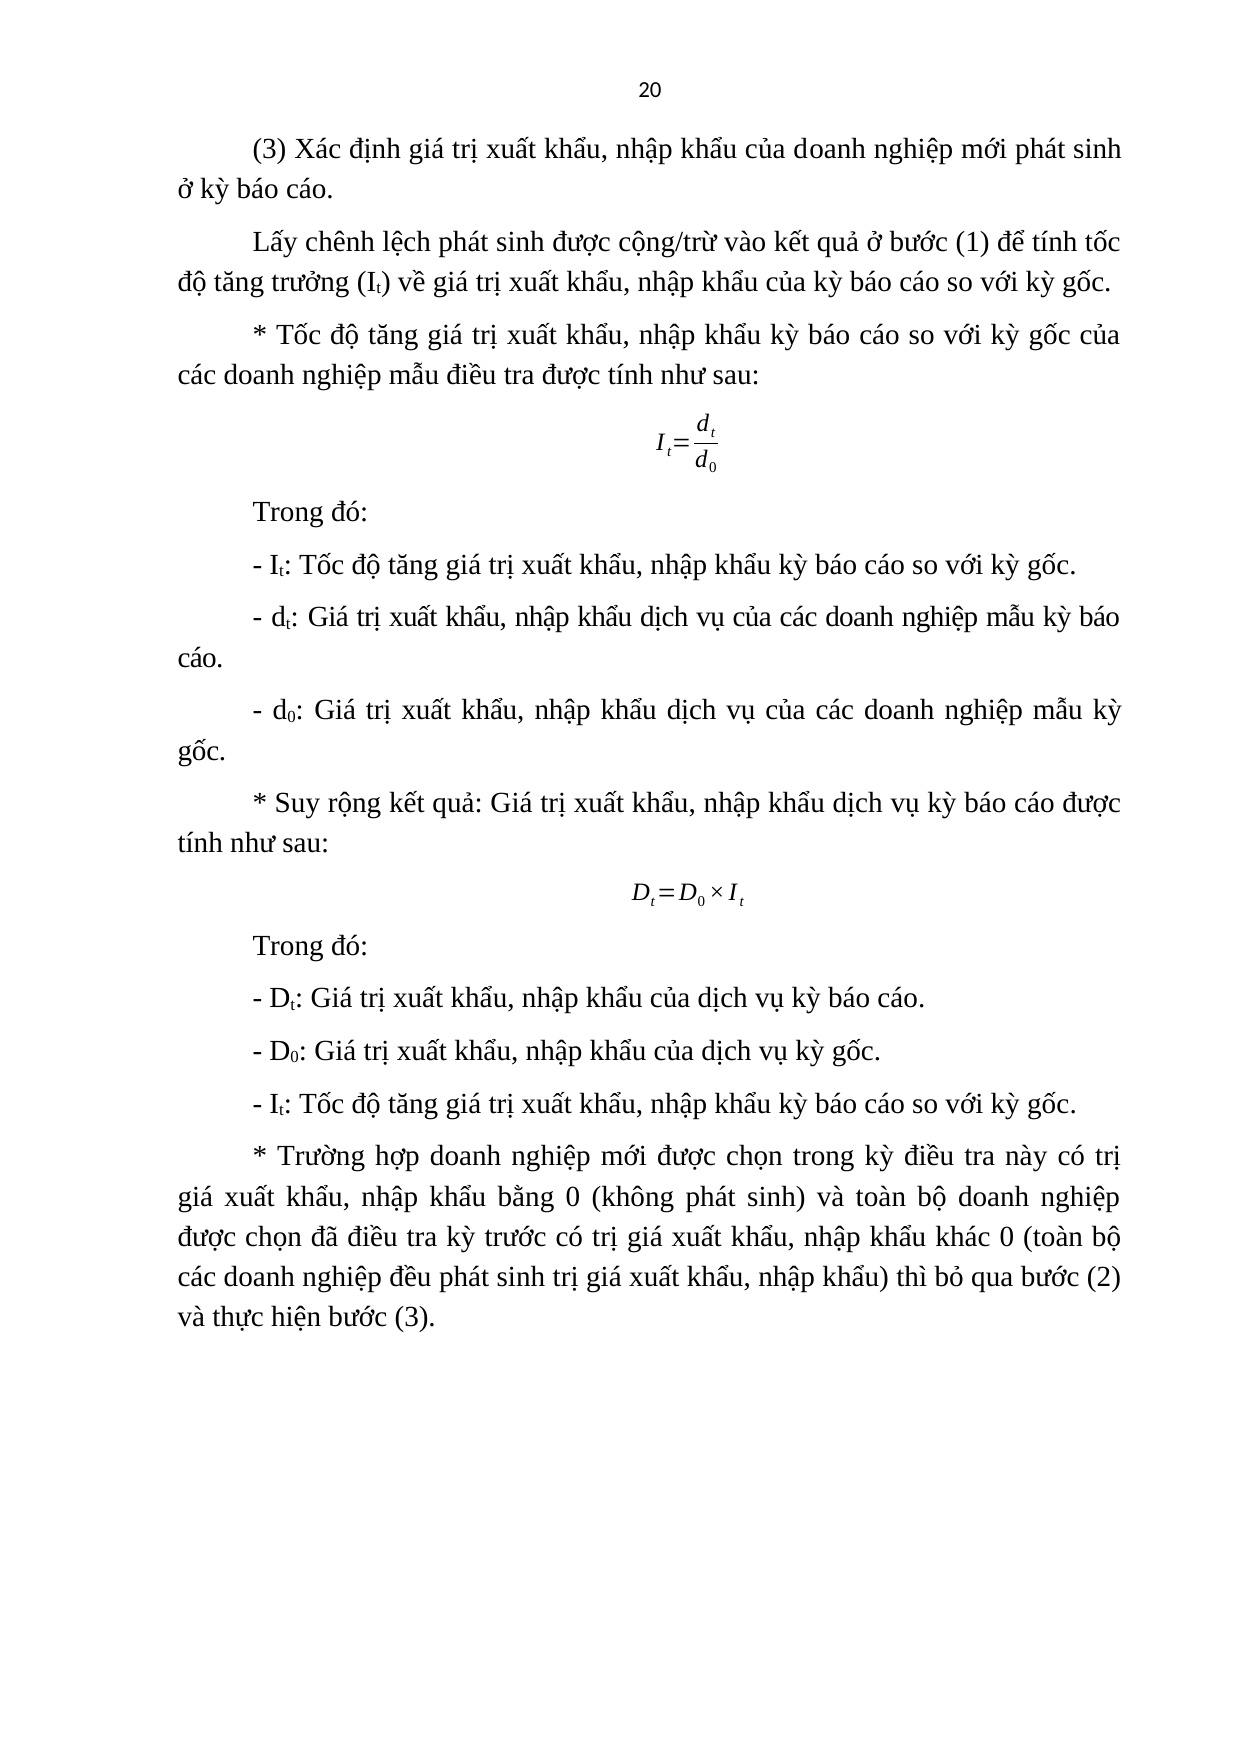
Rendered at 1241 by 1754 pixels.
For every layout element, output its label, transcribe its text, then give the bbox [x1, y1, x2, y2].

text * Suy rộng kết quả: Giá trị xuất khẩu, nhập khẩu dịch vụ kỳ báo cáo được tính như sau: [177, 785, 1122, 859]
text Trong đó: [177, 494, 1122, 528]
text * Tốc độ tăng giá trị xuất khẩu, nhập khẩu kỳ báo cáo so với kỳ gốc của các doanh nghiệp mẫu điều tra được tính như sau: [177, 317, 1122, 391]
text - Dt: Giá trị xuất khẩu, nhập khẩu của dịch vụ kỳ báo cáo. [177, 980, 1122, 1014]
text - D0: Giá trị xuất khẩu, nhập khẩu của dịch vụ kỳ gốc. [177, 1033, 1122, 1067]
text - It: Tốc độ tăng giá trị xuất khẩu, nhập khẩu kỳ báo cáo so với kỳ gốc. [177, 547, 1122, 580]
text - d0: Giá trị xuất khẩu, nhập khẩu dịch vụ của các doanh nghiệp mẫu kỳ gốc. [177, 692, 1122, 766]
text Trong đó: [177, 928, 1122, 961]
text (3) Xác định giá trị xuất khẩu, nhập khẩu của doanh nghiệp mới phát sinh ở kỳ báo cáo. [177, 131, 1122, 205]
text - dt: Giá trị xuất khẩu, nhập khẩu dịch vụ của các doanh nghiệp mẫu kỳ báo cáo. [177, 599, 1122, 673]
text Lấy chênh lệch phát sinh được cộng/trừ vào kết quả ở bước (1) để tính tốc độ tăng trưởng (It) về giá trị xuất khẩu, nhập khẩu của kỳ báo cáo so với kỳ gốc. [177, 224, 1122, 298]
text - It: Tốc độ tăng giá trị xuất khẩu, nhập khẩu kỳ báo cáo so với kỳ gốc. [177, 1086, 1122, 1119]
text * Trường hợp doanh nghiệp mới được chọn trong kỳ điều tra này có trị giá xuất khẩu, nhập khẩu bằng 0 (không phát sinh) và toàn bộ doanh nghiệp được chọn đã điều tra kỳ trước có trị giá xuất khẩu, nhập khẩu khác 0 (toàn bộ các doanh nghiệp đều phát sinh trị giá xuất khẩu, nhập khẩu) thì bỏ qua bước (2) và thực hiện bước (3). [177, 1138, 1122, 1333]
